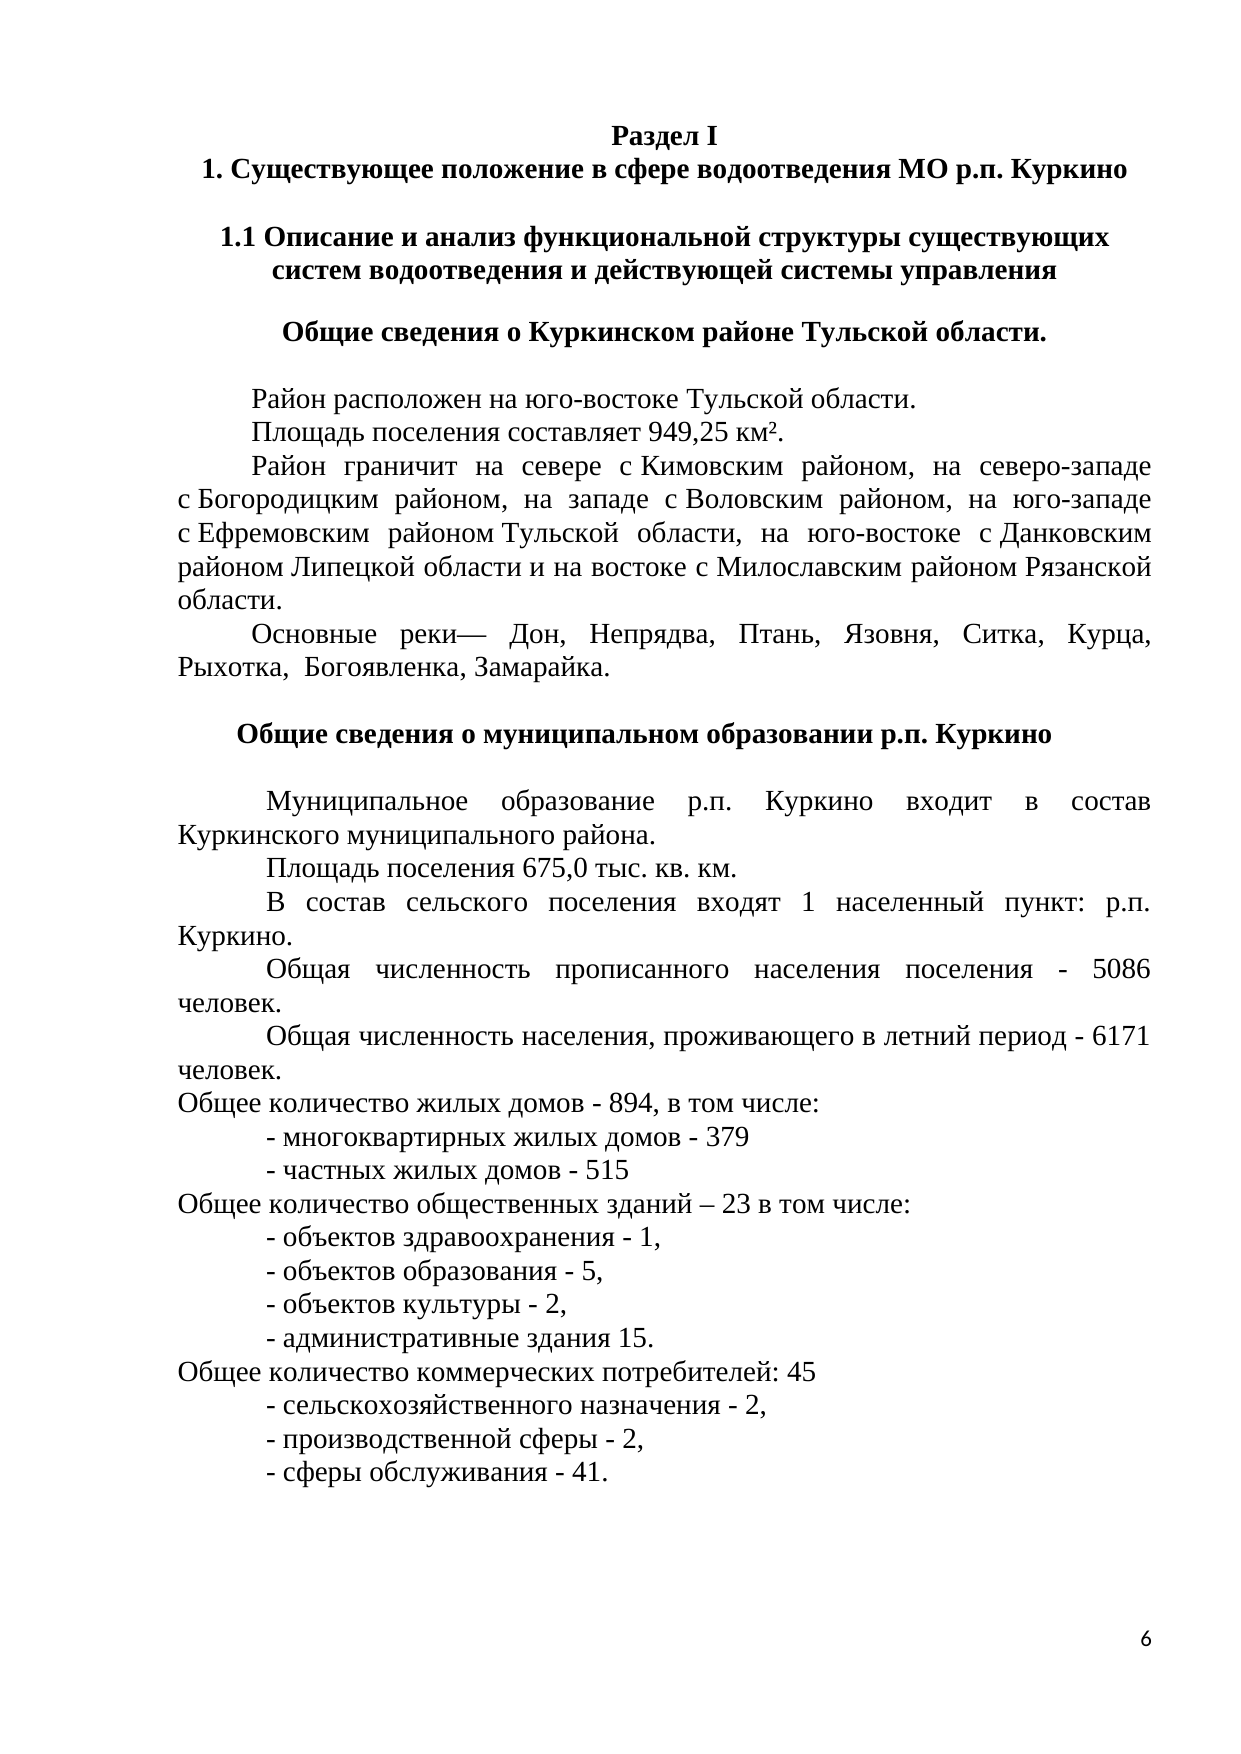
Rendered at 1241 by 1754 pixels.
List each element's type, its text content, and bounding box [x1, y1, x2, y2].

text Основные реки— Дон, Непрядва, Птань, Язовня, Ситка, Курца, Рыхотка, Богоявленка, Замарайка. [177, 616, 1152, 683]
text Общая численность населения, проживающего в летний период - 6171 человек. [177, 1018, 1152, 1085]
text 1.1 Описание и анализ функциональной структуры существующих систем водоотведения и действующей системы управления [177, 219, 1152, 314]
text Площадь поселения 675,0 тыс. кв. км. [177, 851, 1152, 884]
text - объектов здравоохранения - 1, [177, 1219, 1152, 1253]
text - сельскохозяйственного назначения - 2, [177, 1387, 1152, 1421]
text - объектов культуры - 2, [177, 1287, 1152, 1320]
text Муниципальное образование р.п. Куркино входит в состав Куркинского муниципального района. [177, 783, 1152, 851]
text Общая численность прописанного населения поселения - 5086 человек. [177, 951, 1152, 1018]
text - сферы обслуживания - 41. [177, 1454, 1152, 1488]
text Общее количество жилых домов - 894, в том числе: [177, 1085, 1152, 1119]
text Площадь поселения составляет 949,25 км². [177, 414, 1152, 448]
text Общее количество коммерческих потребителей: 45 [177, 1354, 1152, 1387]
text - многоквартирных жилых домов - 379 [177, 1119, 1152, 1152]
text - объектов образования - 5, [177, 1253, 1152, 1287]
text В состав сельского поселения входят 1 населенный пункт: р.п. Куркино. [177, 884, 1152, 951]
text Общее количество общественных зданий – 23 в том числе: [177, 1186, 1152, 1219]
text Общие сведения о муниципальном образовании р.п. Куркино [177, 716, 1152, 750]
text 1. Существующее положение в сфере водоотведения МО р.п. Куркино [177, 152, 1152, 185]
text Район расположен на юго-востоке Тульской области. [177, 381, 1152, 414]
text - производственной сферы - 2, [177, 1421, 1152, 1454]
text Район граничит на севере с Кимовским районом, на северо-западе с Богородицким районом, на западе с Воловским районом, на юго-западе с Ефремовским районом Тульской области, на юго-востоке с Данковским районом Липецкой области и на востоке с Милославским районом Рязанской области. [177, 448, 1152, 616]
text Общие сведения о Куркинском районе Тульской области. [177, 314, 1152, 347]
text Раздел I [177, 118, 1152, 152]
text - административные здания 15. [177, 1320, 1152, 1354]
text - частных жилых домов - 515 [177, 1152, 1152, 1186]
